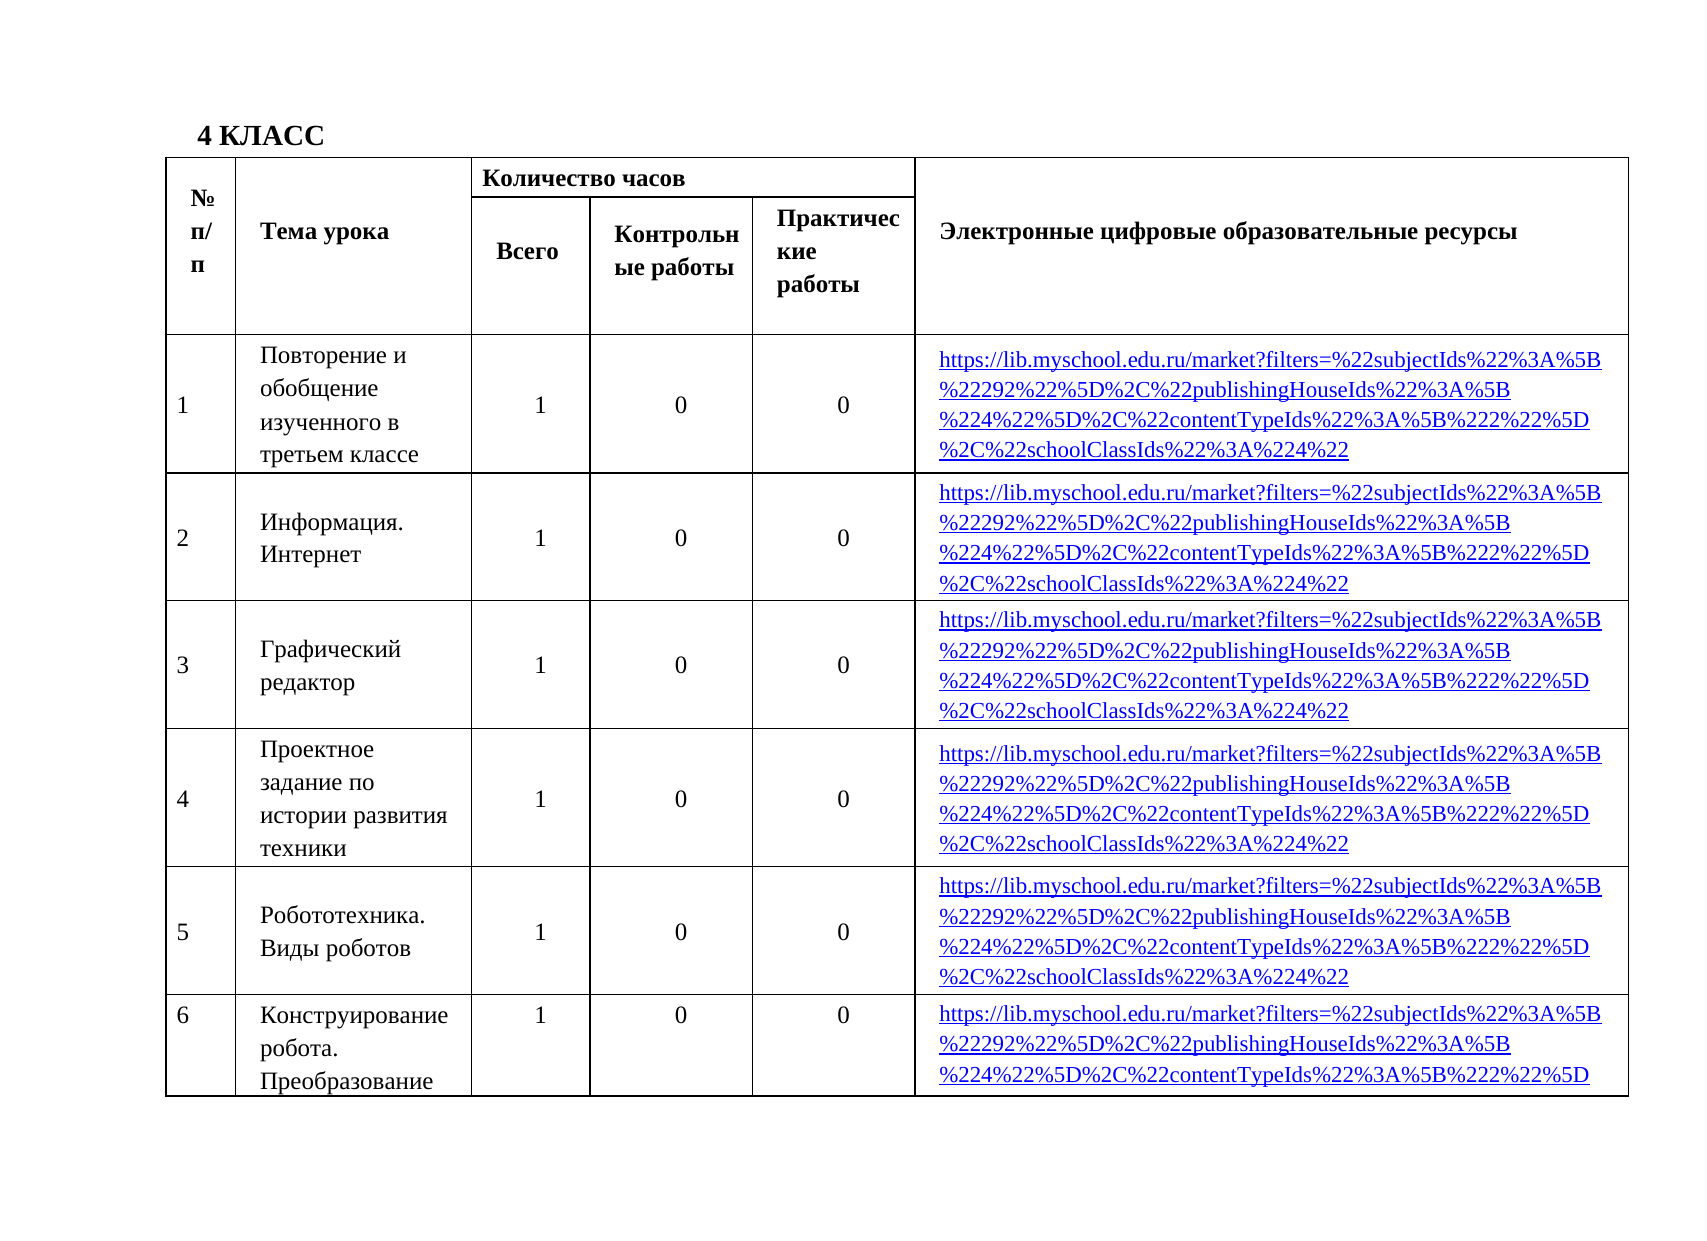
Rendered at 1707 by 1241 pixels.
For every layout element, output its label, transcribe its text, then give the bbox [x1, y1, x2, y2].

table_cell 4 [167, 729, 235, 866]
table_cell 1 [472, 867, 589, 993]
table_cell 0 [753, 867, 914, 993]
table_cell 1 [472, 335, 589, 472]
table_cell Проектное задание по истории развития техники [236, 729, 471, 866]
table_cell 1 [472, 601, 589, 727]
table_cell 0 [753, 601, 914, 727]
table_cell 1 [472, 729, 589, 866]
table_cell 6 [167, 995, 235, 1095]
table_header № п/п [167, 158, 235, 334]
table_cell 0 [591, 995, 752, 1095]
table_cell Контрольные работы [591, 198, 752, 334]
table_header Электронные цифровые образовательные ресурсы [916, 158, 1628, 334]
table_cell 0 [591, 729, 752, 866]
table_cell Информация. Интернет [236, 474, 471, 600]
table_cell Графический редактор [236, 601, 471, 727]
table_cell 1 [472, 995, 589, 1095]
table_cell 1 [167, 335, 235, 472]
table_header Тема урока [236, 158, 471, 334]
table_cell Повторение и обобщение изученного в третьем классе [236, 335, 471, 472]
table_cell 0 [591, 474, 752, 600]
table_cell Практические работы [753, 198, 914, 334]
table_cell 0 [591, 601, 752, 727]
table_cell 0 [753, 335, 914, 472]
table_cell 0 [753, 729, 914, 866]
table_cell 0 [753, 474, 914, 600]
table_cell 2 [167, 474, 235, 600]
table_cell 0 [591, 867, 752, 993]
table_cell 0 [753, 995, 914, 1095]
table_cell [236, 995, 471, 1095]
table_cell Робототехника. Виды роботов [236, 867, 471, 993]
table_cell 3 [167, 601, 235, 727]
table_header Количество часов [472, 158, 914, 196]
table_cell 0 [591, 335, 752, 472]
table_cell 1 [472, 474, 589, 600]
table_cell 5 [167, 867, 235, 993]
table_cell Всего [472, 198, 589, 334]
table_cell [916, 995, 1628, 1095]
text 4 КЛАСС [190, 118, 1618, 152]
